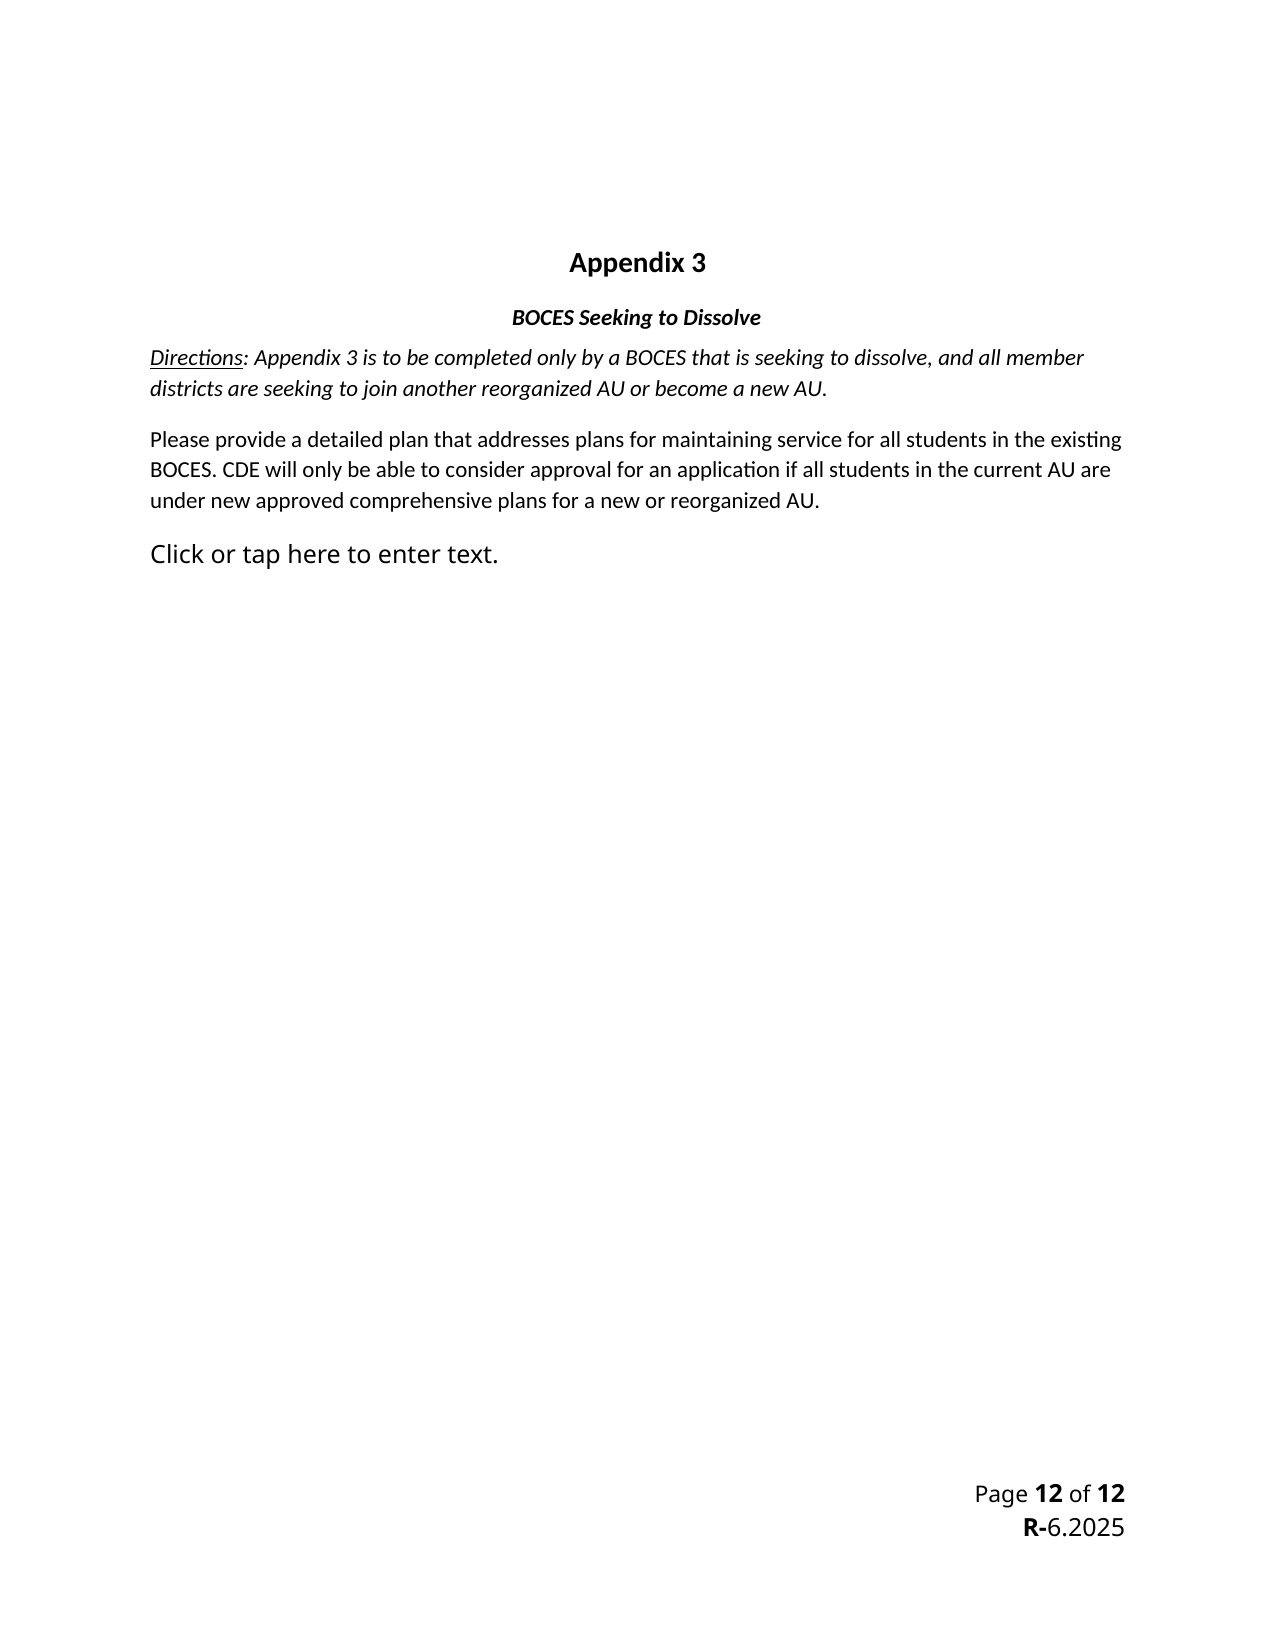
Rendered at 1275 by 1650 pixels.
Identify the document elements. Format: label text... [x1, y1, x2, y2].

subtitle Appendix 3 [150, 244, 1125, 280]
text Please provide a detailed plan that addresses plans for maintaining service for all students in the existing BOCES. CDE will only be able to consider approval for an application if all students in the current AU are under new approved comprehensive plans for a new or reorganized AU. [150, 425, 1125, 514]
text Directions: Appendix 3 is to be completed only by a BOCES that is seeking to dissolve, and all member districts are seeking to join another reorganized AU or become a new AU. [150, 343, 1125, 402]
subtitle BOCES Seeking to Dissolve [150, 303, 1125, 331]
